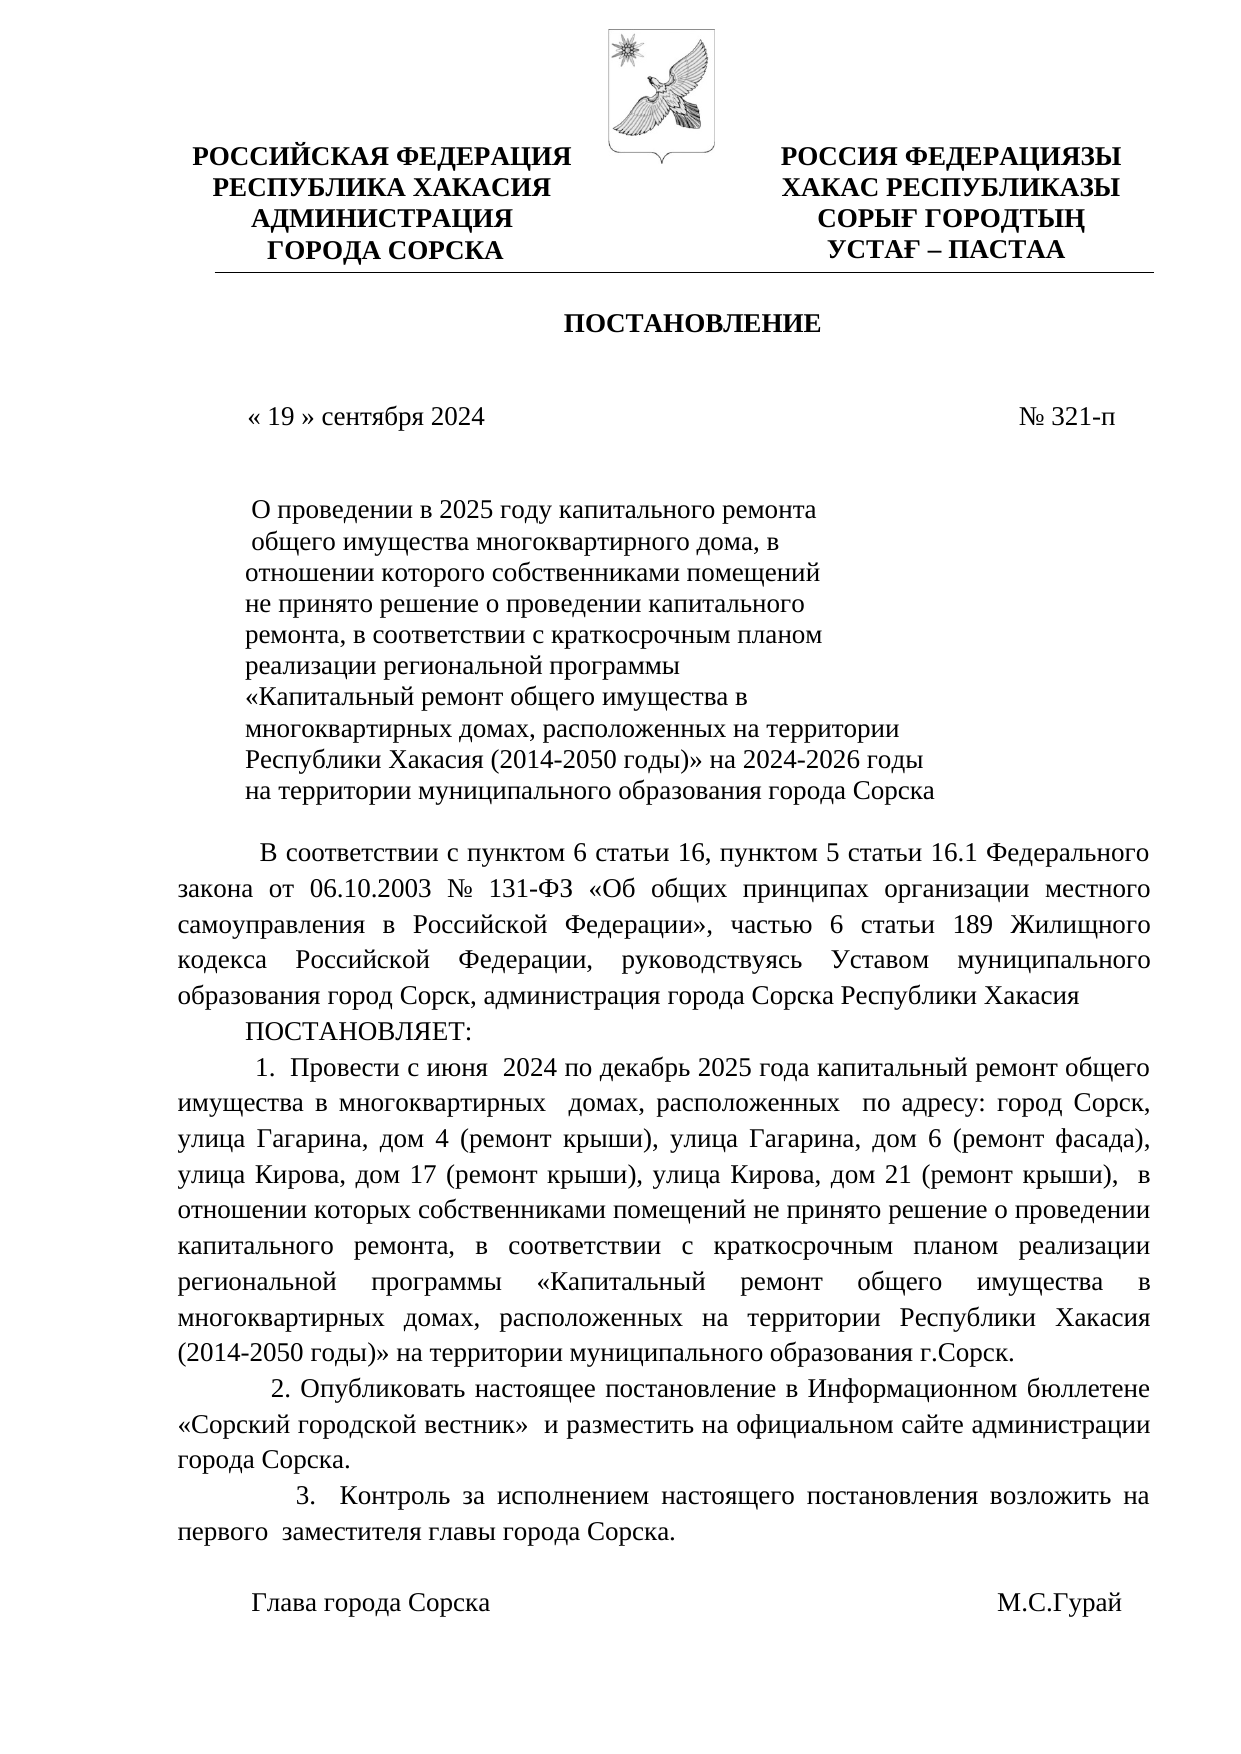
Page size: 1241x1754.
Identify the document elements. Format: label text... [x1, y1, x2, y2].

picture [608, 29, 715, 164]
text отношении которого собственниками помещений [177, 556, 1152, 587]
text В соответствии с пунктом 6 статьи 16, пунктом 5 статьи 16.1 Федерального закона от 06.10.2003 № 131-ФЗ «Об общих принципах организации местного самоуправления в Российской Федерации», частью 6 статьи 189 Жилищного кодекса Российской Федерации, руководствуясь Уставом муниципального образования город Сорск, администрация города Сорска Республики Хакасия [177, 836, 1152, 1010]
text О проведении в 2025 году капитального ремонта [177, 494, 1152, 525]
text ПОСТАНОВЛЕНИЕ [233, 307, 1152, 338]
text ПОСТАНОВЛЯЕТ: [177, 1015, 1152, 1046]
text реализации региональной программы [177, 649, 1152, 681]
text « 19 » сентября 2024 № 321-п [233, 400, 1152, 431]
text 1. Провести с июня 2024 по декабрь 2025 года капитальный ремонт общего имущества в многоквартирных домах, расположенных по адресу: город Сорск, улица Гагарина, дом 4 (ремонт крыши), улица Гагарина, дом 6 (ремонт фасада), улица Кирова, дом 17 (ремонт крыши), улица Кирова, дом 21 (ремонт крыши), в отношении которых собственниками помещений не принято решение о проведении капитального ремонта, в соответствии с краткосрочным планом реализации региональной программы «Капитальный ремонт общего имущества в многоквартирных домах, расположенных на территории Республики Хакасия (2014-2050 годы)» на территории муниципального образования г.Сорск. [177, 1051, 1152, 1368]
text 3. Контроль за исполнением настоящего постановления возложить на первого заместителя главы города Сорска. [177, 1479, 1152, 1546]
text общего имущества многоквартирного дома, в [177, 525, 1152, 556]
text ремонта, в соответствии с краткосрочным планом [177, 618, 1152, 649]
text Глава города Сорска М.С.Гурай [177, 1587, 1152, 1618]
text «Капитальный ремонт общего имущества в [177, 681, 1152, 712]
text 2. Опубликовать настоящее постановление в Информационном бюллетене «Сорский городской вестник» и разместить на официальном сайте администрации города Сорска. [177, 1372, 1152, 1475]
text не принято решение о проведении капитального [177, 587, 1152, 618]
text на территории муниципального образования города Сорска [177, 774, 1152, 805]
text Республики Хакасия (2014-2050 годы)» на 2024-2026 годы [177, 743, 1152, 774]
text многоквартирных домах, расположенных на территории [177, 712, 1152, 743]
